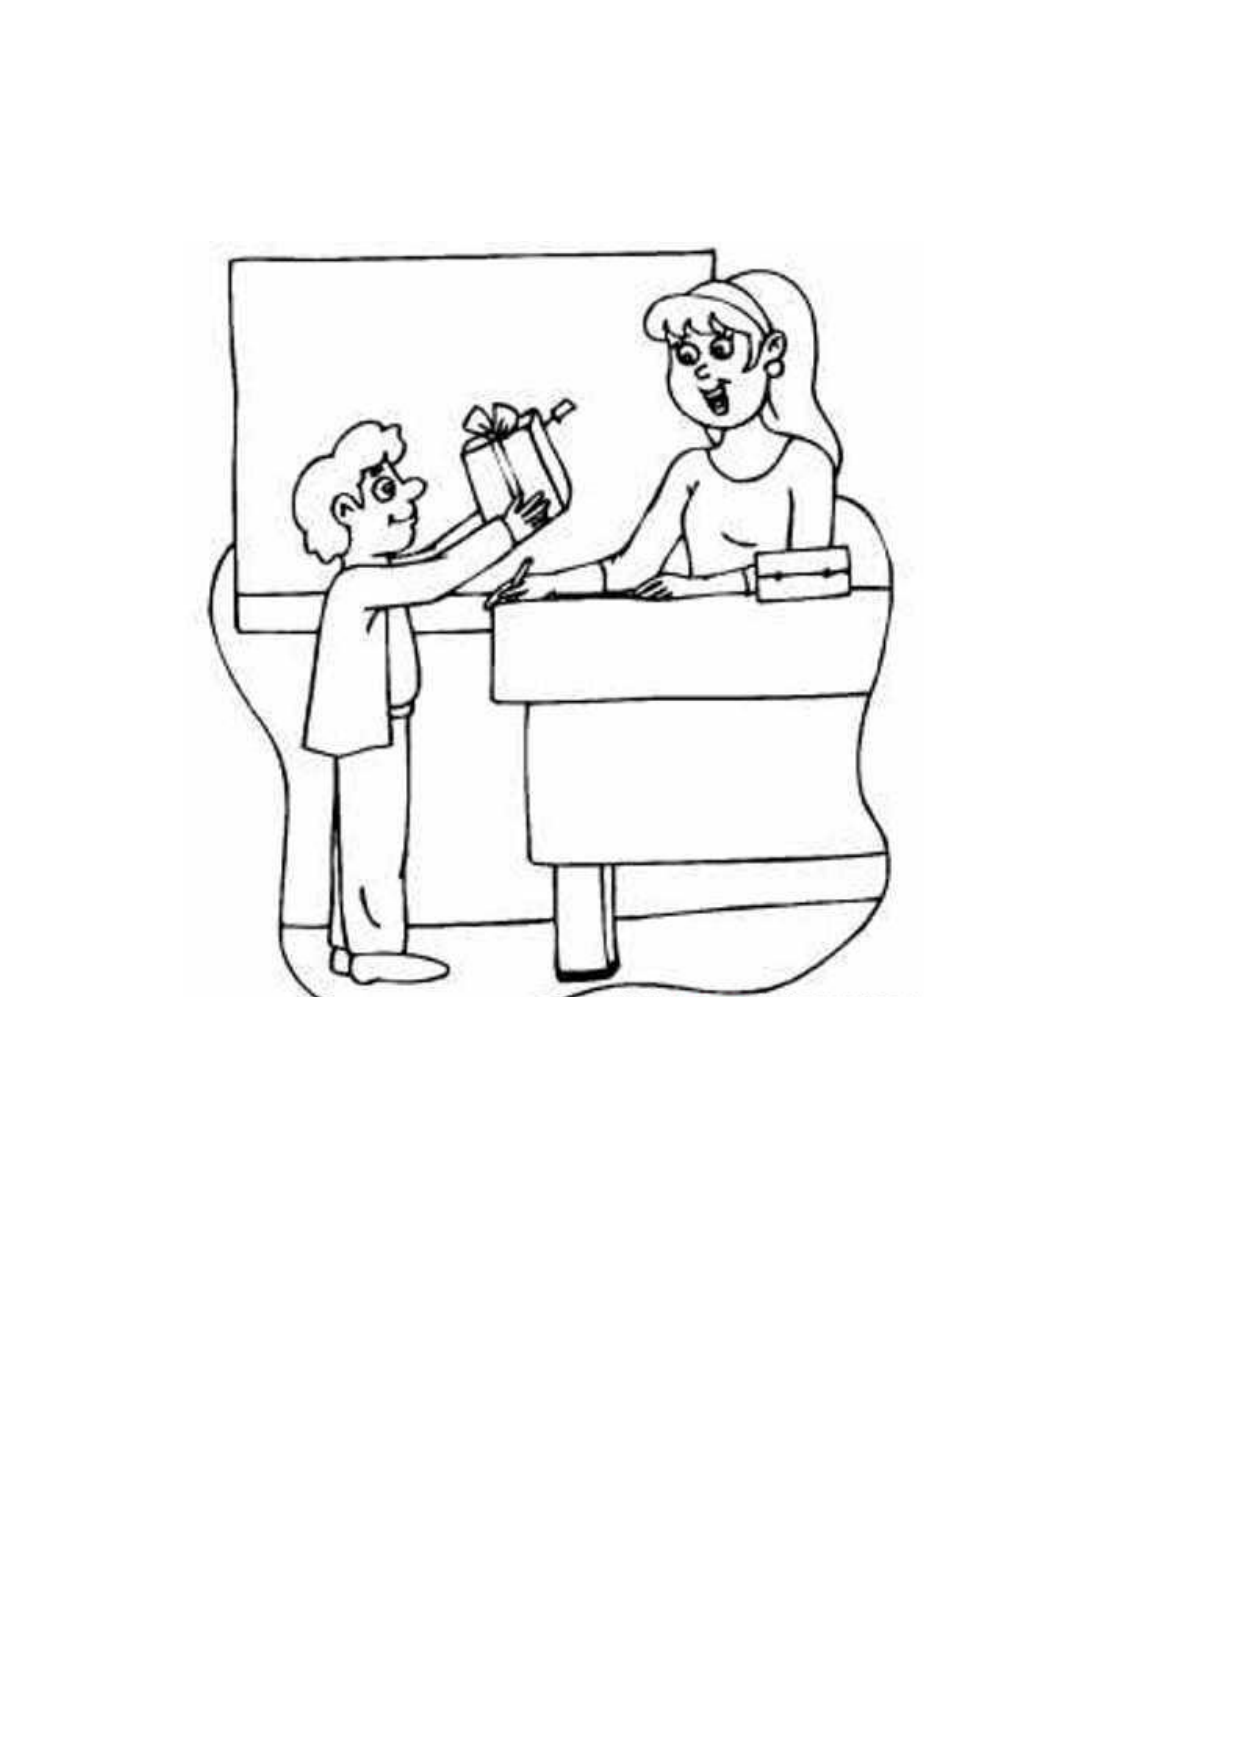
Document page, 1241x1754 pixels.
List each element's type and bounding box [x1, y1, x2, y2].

picture [147, 241, 945, 997]
